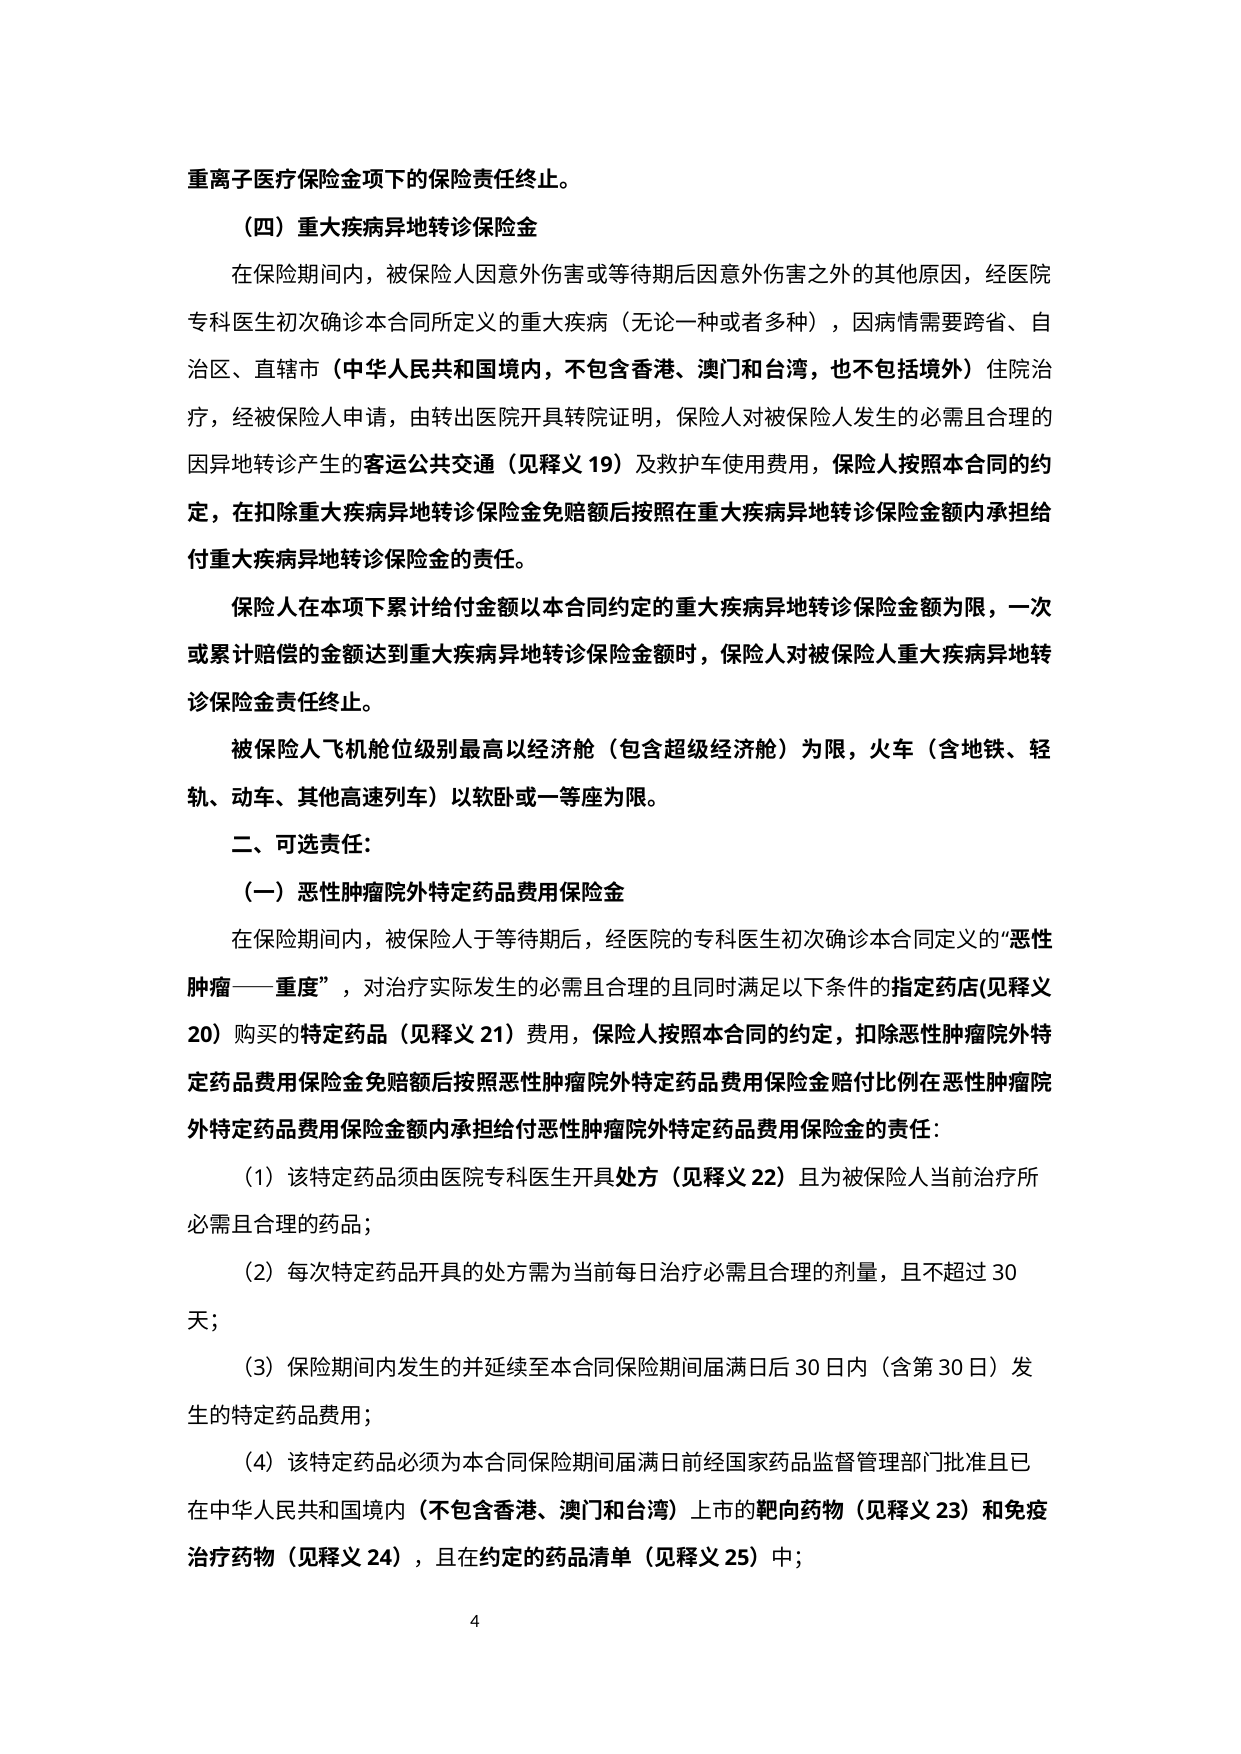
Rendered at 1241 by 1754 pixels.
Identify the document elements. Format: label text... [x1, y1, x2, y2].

text （1）该特定药品须由医院专科医生开具处方（见释义22）且为被保险人当前治疗所必需且合理的药品； [187, 1160, 1053, 1239]
text 在保险期间内，被保险人因意外伤害或等待期后因意外伤害之外的其他原因，经医院专科医生初次确诊本合同所定义的重大疾病（无论一种或者多种），因病情需要跨省、自治区、直辖市（中华人民共和国境内，不包含香港、澳门和台湾，也不包括境外）住院治疗，经被保险人申请，由转出医院开具转院证明，保险人对被保险人发生的必需且合理的因异地转诊产生的客运公共交通（见释义19）及救护车使用费用，保险人按照本合同的约定，在扣除重大疾病异地转诊保险金免赔额后按照在重大疾病异地转诊保险金额内承担给付重大疾病异地转诊保险金的责任。 [187, 257, 1053, 574]
text （3）保险期间内发生的并延续至本合同保险期间届满日后30日内（含第30日）发生的特定药品费用； [187, 1350, 1053, 1429]
text （四）重大疾病异地转诊保险金 [187, 209, 1053, 241]
text （一）恶性肿瘤院外特定药品费用保险金 [187, 874, 1053, 906]
text （2）每次特定药品开具的处方需为当前每日治疗必需且合理的剂量，且不超过30天； [187, 1255, 1053, 1334]
text 保险人在本项下累计给付金额以本合同约定的重大疾病异地转诊保险金额为限，一次或累计赔偿的金额达到重大疾病异地转诊保险金额时，保险人对被保险人重大疾病异地转诊保险金责任终止。 [187, 589, 1053, 716]
list 可选责任： [187, 827, 1053, 859]
text （4）该特定药品必须为本合同保险期间届满日前经国家药品监督管理部门批准且已在中华人民共和国境内（不包含香港、澳门和台湾）上市的靶向药物（见释义23）和免疫治疗药物（见释义24），且在约定的药品清单（见释义25）中； [187, 1445, 1053, 1572]
text 在保险期间内，被保险人于等待期后，经医院的专科医生初次确诊本合同定义的“恶性肿瘤——重度”，对治疗实际发生的必需且合理的且同时满足以下条件的指定药店(见释义20）购买的特定药品（见释义21）费用，保险人按照本合同的约定，扣除恶性肿瘤院外特定药品费用保险金免赔额后按照恶性肿瘤院外特定药品费用保险金赔付比例在恶性肿瘤院外特定药品费用保险金额内承担给付恶性肿瘤院外特定药品费用保险金的责任： [187, 922, 1053, 1144]
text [187, 162, 1053, 194]
list 被保险人飞机舱位级别最高以经济舱（包含超级经济舱）为限，火车（含地铁、轻轨、动车、其他高速列车）以软卧或一等座为限。 [187, 732, 1053, 811]
